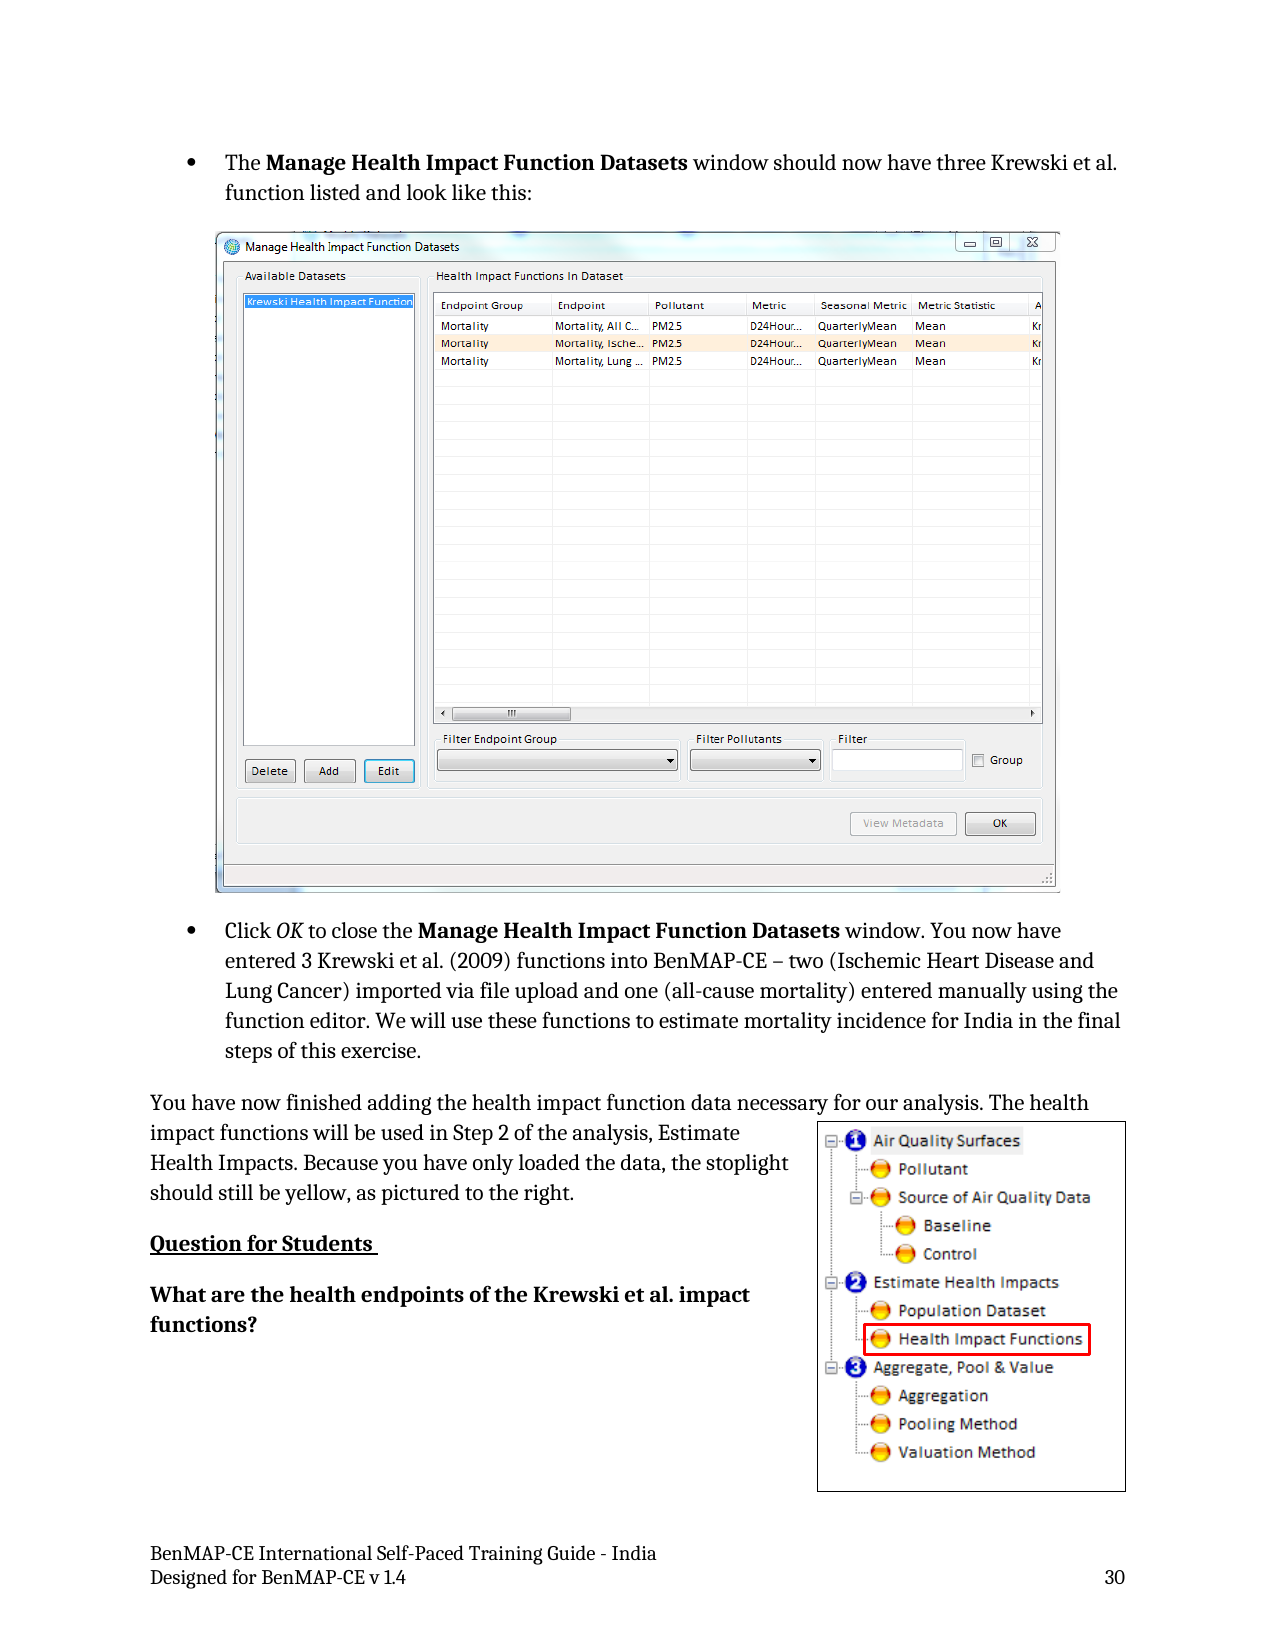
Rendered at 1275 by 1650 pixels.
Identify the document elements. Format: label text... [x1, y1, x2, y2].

picture [818, 1122, 1125, 1491]
text You have now finished adding the health impact function data necessary for our analysis. The health impact functions will be used in Step 2 of the analysis, Estimate Health Impacts. Because you have only loaded the data, the stoplight should still be yellow, as pictured to the right. [150, 1089, 1125, 1206]
text The Manage Health Impact Function Datasets window should now have three Krewski et al. function listed and look like this: [187, 150, 1125, 207]
text What are the health endpoints of the Krewski et al. impact functions? [150, 1282, 817, 1338]
text Click OK to close the Manage Health Impact Function Datasets window. You now have entered 3 Krewski et al. (2009) functions into BenMAP-CE – two (Ischemic Heart Disease and Lung Cancer) imported via file upload and one (all-cause mortality) entered manually using the function editor. We will use these functions to estimate mortality incidence for India in the final steps of this exercise. [187, 917, 1125, 1064]
text Question for Students [150, 1231, 817, 1257]
picture [215, 231, 1061, 893]
